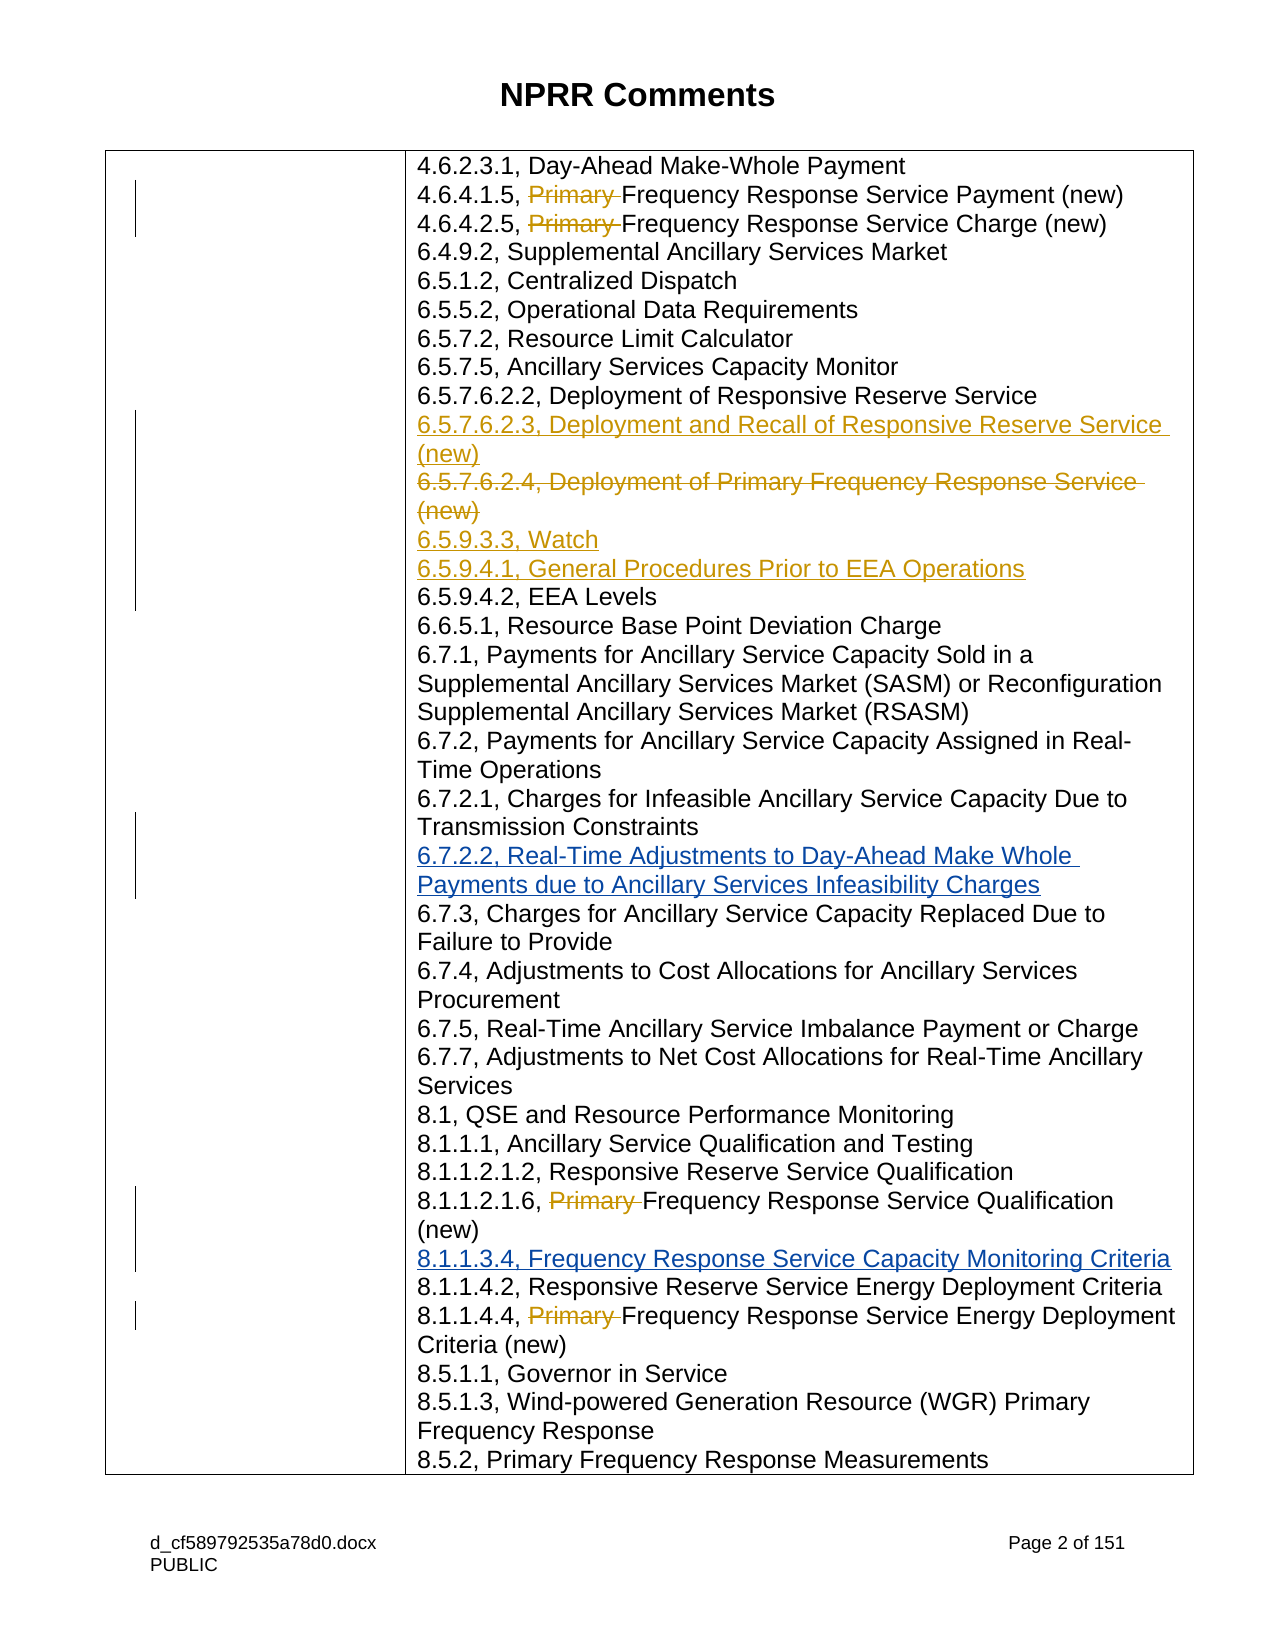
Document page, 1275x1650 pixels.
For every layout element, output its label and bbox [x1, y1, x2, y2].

table_cell [406, 151, 1193, 1473]
table_cell [106, 151, 405, 1473]
